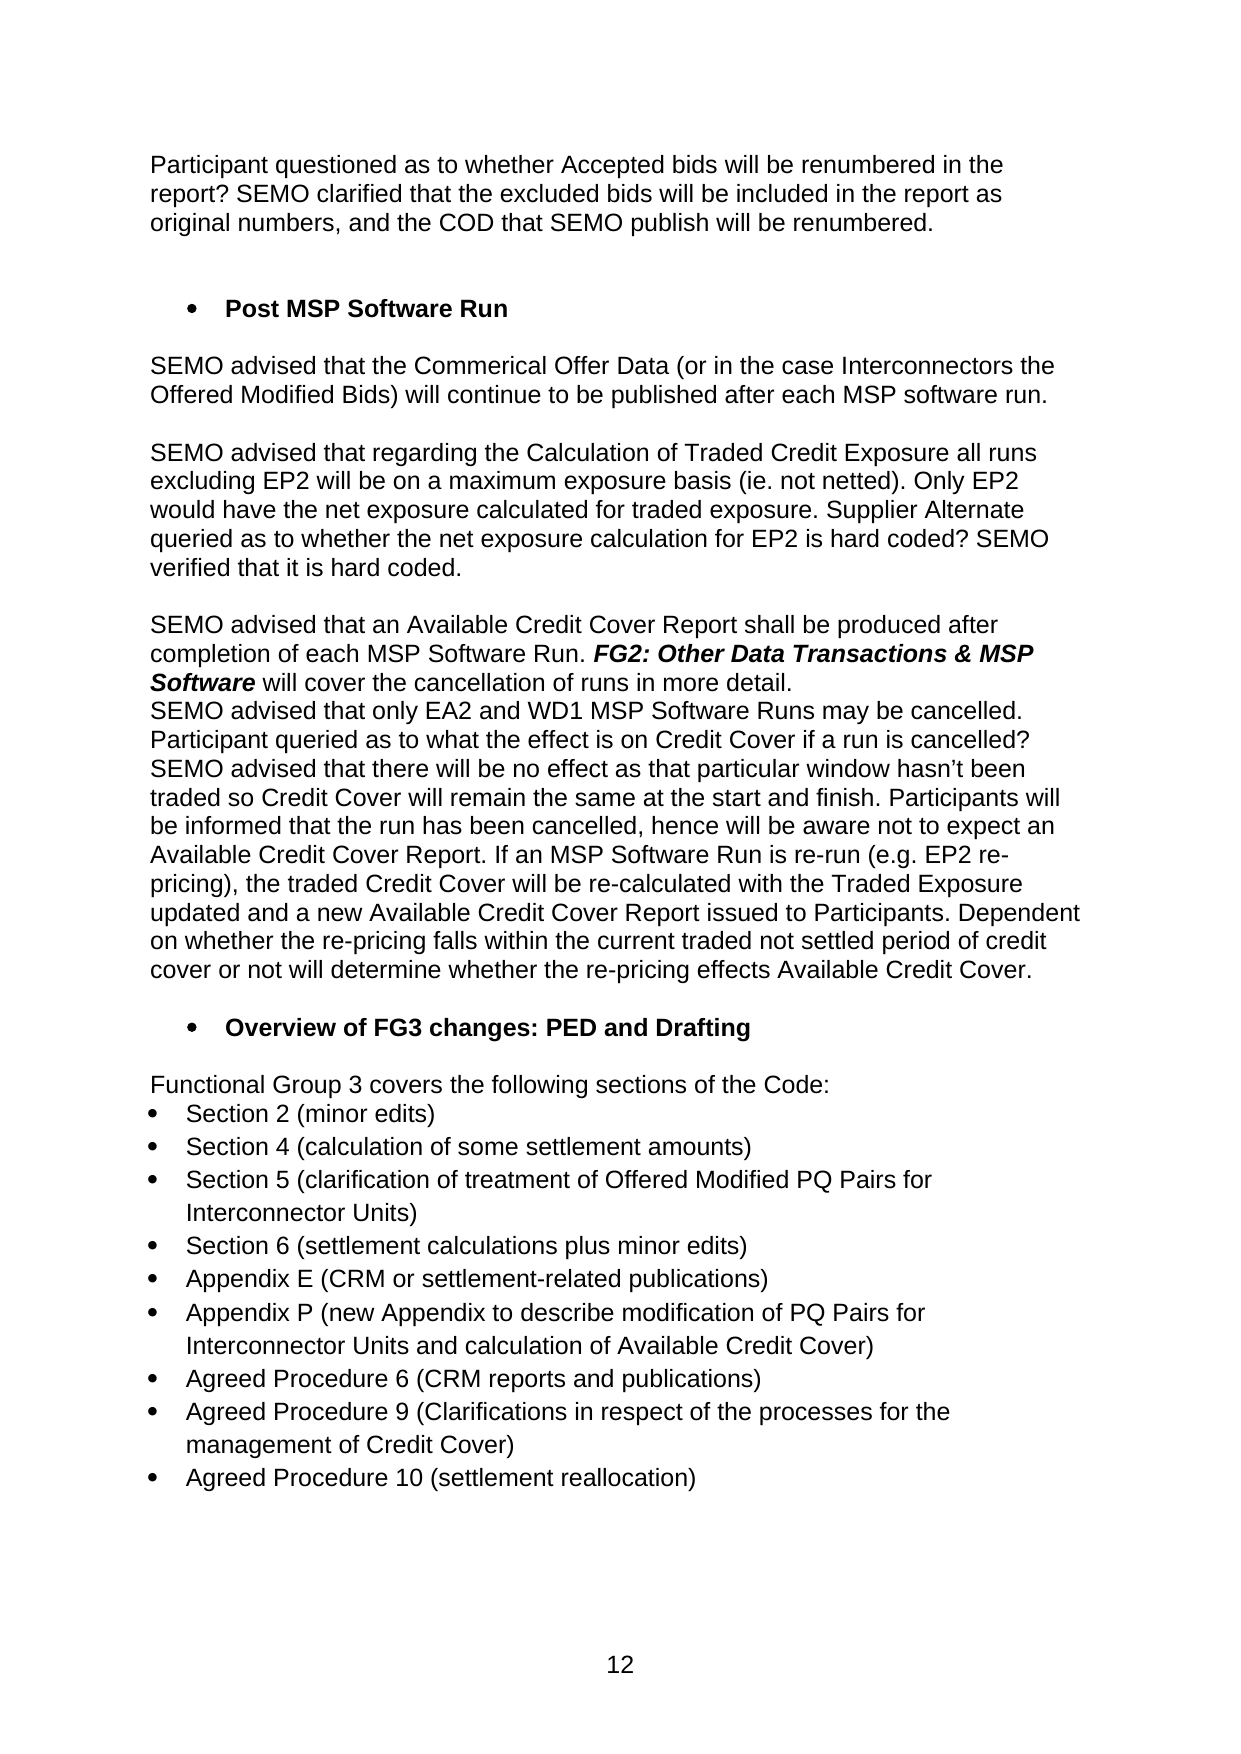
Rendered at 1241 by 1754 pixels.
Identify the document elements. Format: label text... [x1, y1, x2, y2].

list Overview of FG3 changes: PED and Drafting [187, 1013, 1090, 1041]
list Appendix E (CRM or settlement-related publications) [148, 1264, 1090, 1293]
text Participant questioned as to whether Accepted bids will be renumbered in the report? SEMO clarified that the excluded bids will be included in the report as original numbers, and the COD that SEMO publish will be renumbered. [150, 150, 1090, 236]
list Agreed Procedure 10 (settlement reallocation) [148, 1463, 1090, 1492]
list Agreed Procedure 9 (Clarifications in respect of the processes for the management of Credit Cover) [148, 1397, 1090, 1459]
list Section 5 (clarification of treatment of Offered Modified PQ Pairs for Interconnector Units) [148, 1165, 1090, 1227]
list Post MSP Software Run [187, 294, 1090, 323]
list Agreed Procedure 6 (CRM reports and publications) [148, 1364, 1090, 1393]
text SEMO advised that only EA2 and WD1 MSP Software Runs may be cancelled. Participant queried as to what the effect is on Credit Cover if a run is cancelled? SEMO advised that there will be no effect as that particular window hasn’t been traded so Credit Cover will remain the same at the start and finish. Participants will be informed that the run has been cancelled, hence will be aware not to expect an Available Credit Cover Report. If an MSP Software Run is re-run (e.g. EP2 re-pricing), the traded Credit Cover will be re-calculated with the Traded Exposure updated and a new Available Credit Cover Report issued to Participants. Dependent on whether the re-pricing falls within the current traded not settled period of credit cover or not will determine whether the re-pricing effects Available Credit Cover. [150, 696, 1090, 984]
text SEMO advised that the Commerical Offer Data (or in the case Interconnectors the Offered Modified Bids) will continue to be published after each MSP software run. [150, 351, 1090, 409]
text Functional Group 3 covers the following sections of the Code: [150, 1070, 1090, 1099]
list Section 2 (minor edits) [148, 1099, 1090, 1128]
text SEMO advised that an Available Credit Cover Report shall be produced after completion of each MSP Software Run. FG2: Other Data Transactions & MSP Software will cover the cancellation of runs in more detail. [150, 610, 1090, 696]
list Appendix P (new Appendix to describe modification of PQ Pairs for Interconnector Units and calculation of Available Credit Cover) [148, 1298, 1090, 1359]
text SEMO advised that regarding the Calculation of Traded Credit Exposure all runs excluding EP2 will be on a maximum exposure basis (ie. not netted). Only EP2 would have the net exposure calculated for traded exposure. Supplier Alternate queried as to whether the net exposure calculation for EP2 is hard coded? SEMO verified that it is hard coded. [150, 438, 1090, 581]
list Section 6 (settlement calculations plus minor edits) [148, 1231, 1090, 1260]
list Section 4 (calculation of some settlement amounts) [148, 1132, 1090, 1161]
